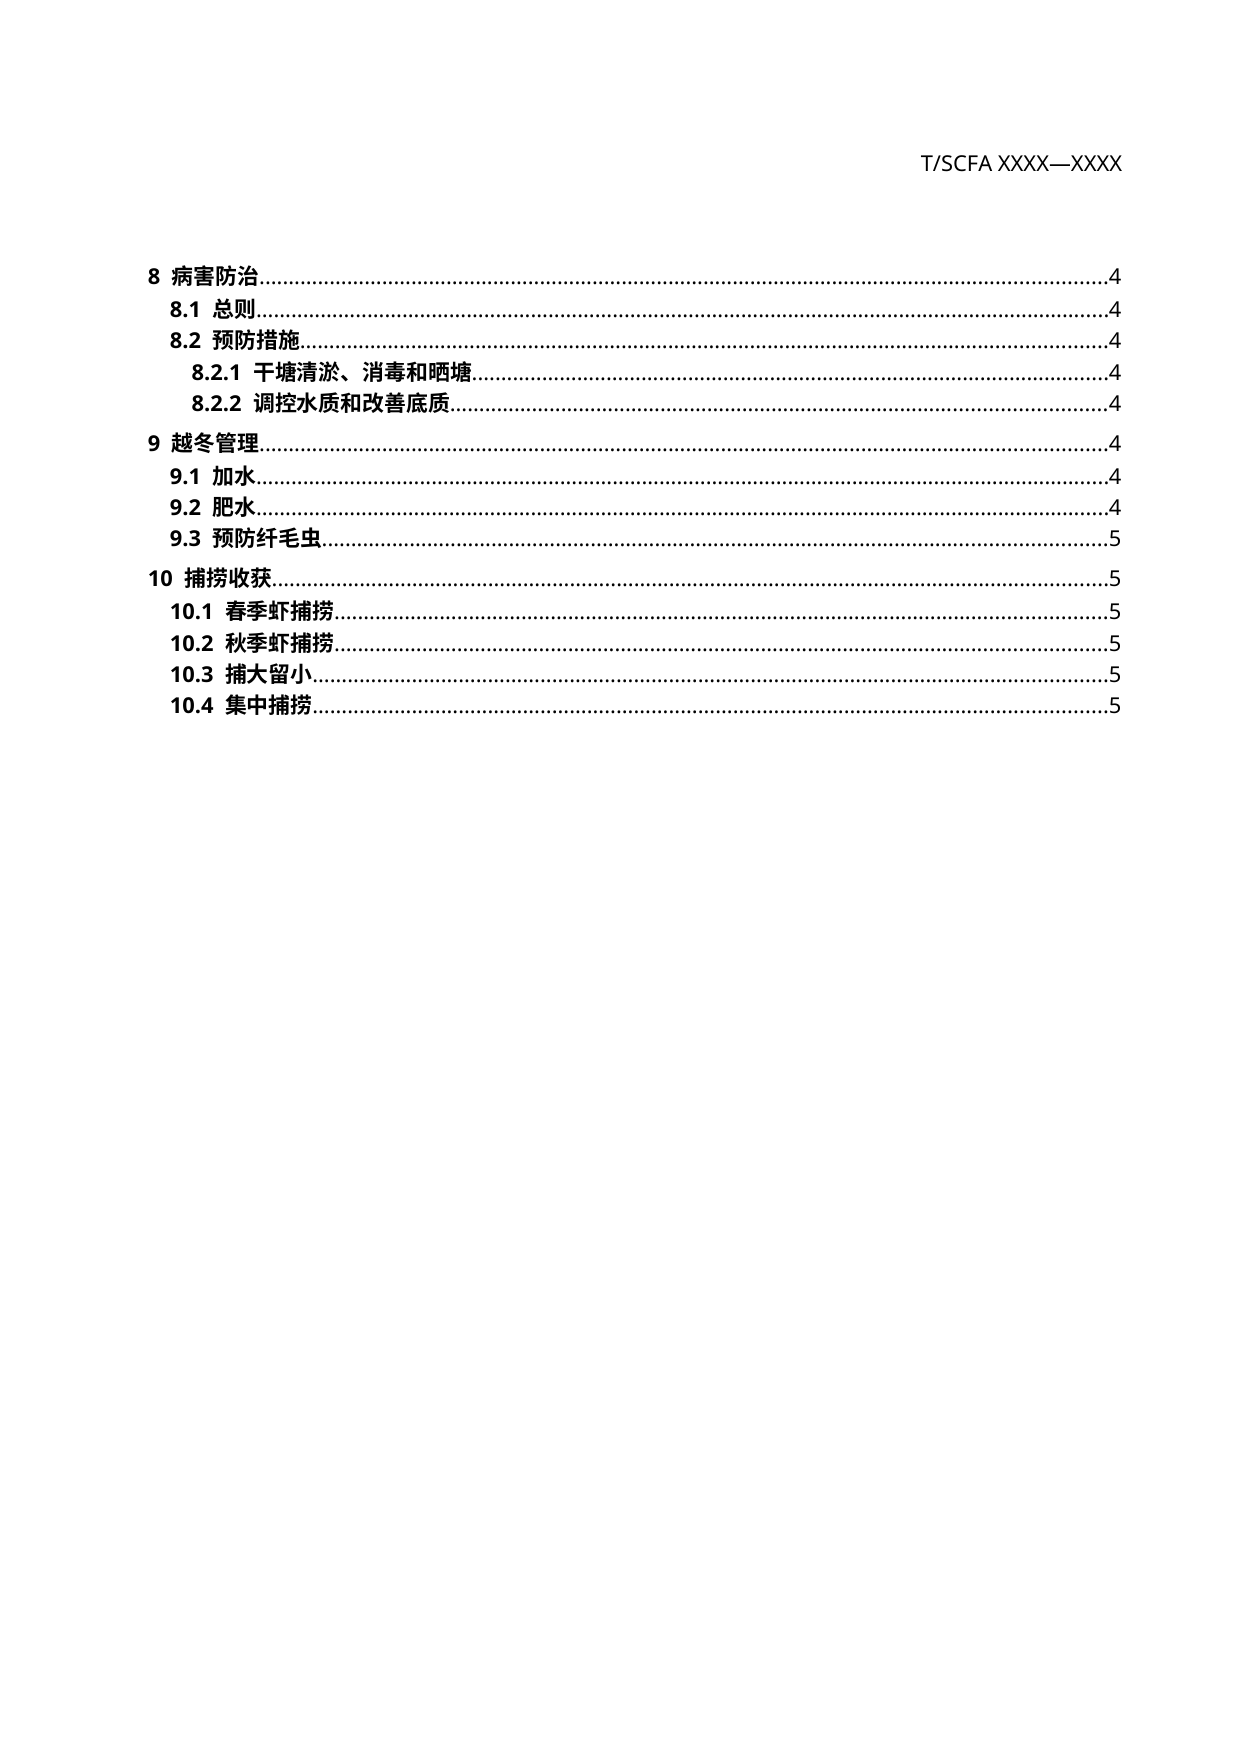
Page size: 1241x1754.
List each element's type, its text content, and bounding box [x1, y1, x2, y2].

text 10 捕捞收获 5 [148, 553, 1122, 595]
text 8 病害防治 4 [148, 251, 1122, 293]
text 10.2 秋季虾捕捞 5 [169, 626, 1122, 657]
text 8.2 预防措施 4 [169, 324, 1122, 355]
text 8.2.1 干塘清淤、消毒和晒塘 4 [191, 355, 1122, 386]
text 10.1 春季虾捕捞 5 [169, 595, 1122, 626]
text 8.1 总则 4 [169, 293, 1122, 324]
text 9 越冬管理 4 [148, 418, 1122, 459]
text 10.3 捕大留小 5 [169, 657, 1122, 688]
text 9.1 加水 4 [169, 459, 1122, 491]
text 10.4 集中捕捞 5 [169, 688, 1122, 720]
text 9.3 预防纤毛虫 5 [169, 522, 1122, 553]
text 9.2 肥水 4 [169, 491, 1122, 522]
text 8.2.2 调控水质和改善底质 4 [191, 386, 1122, 418]
